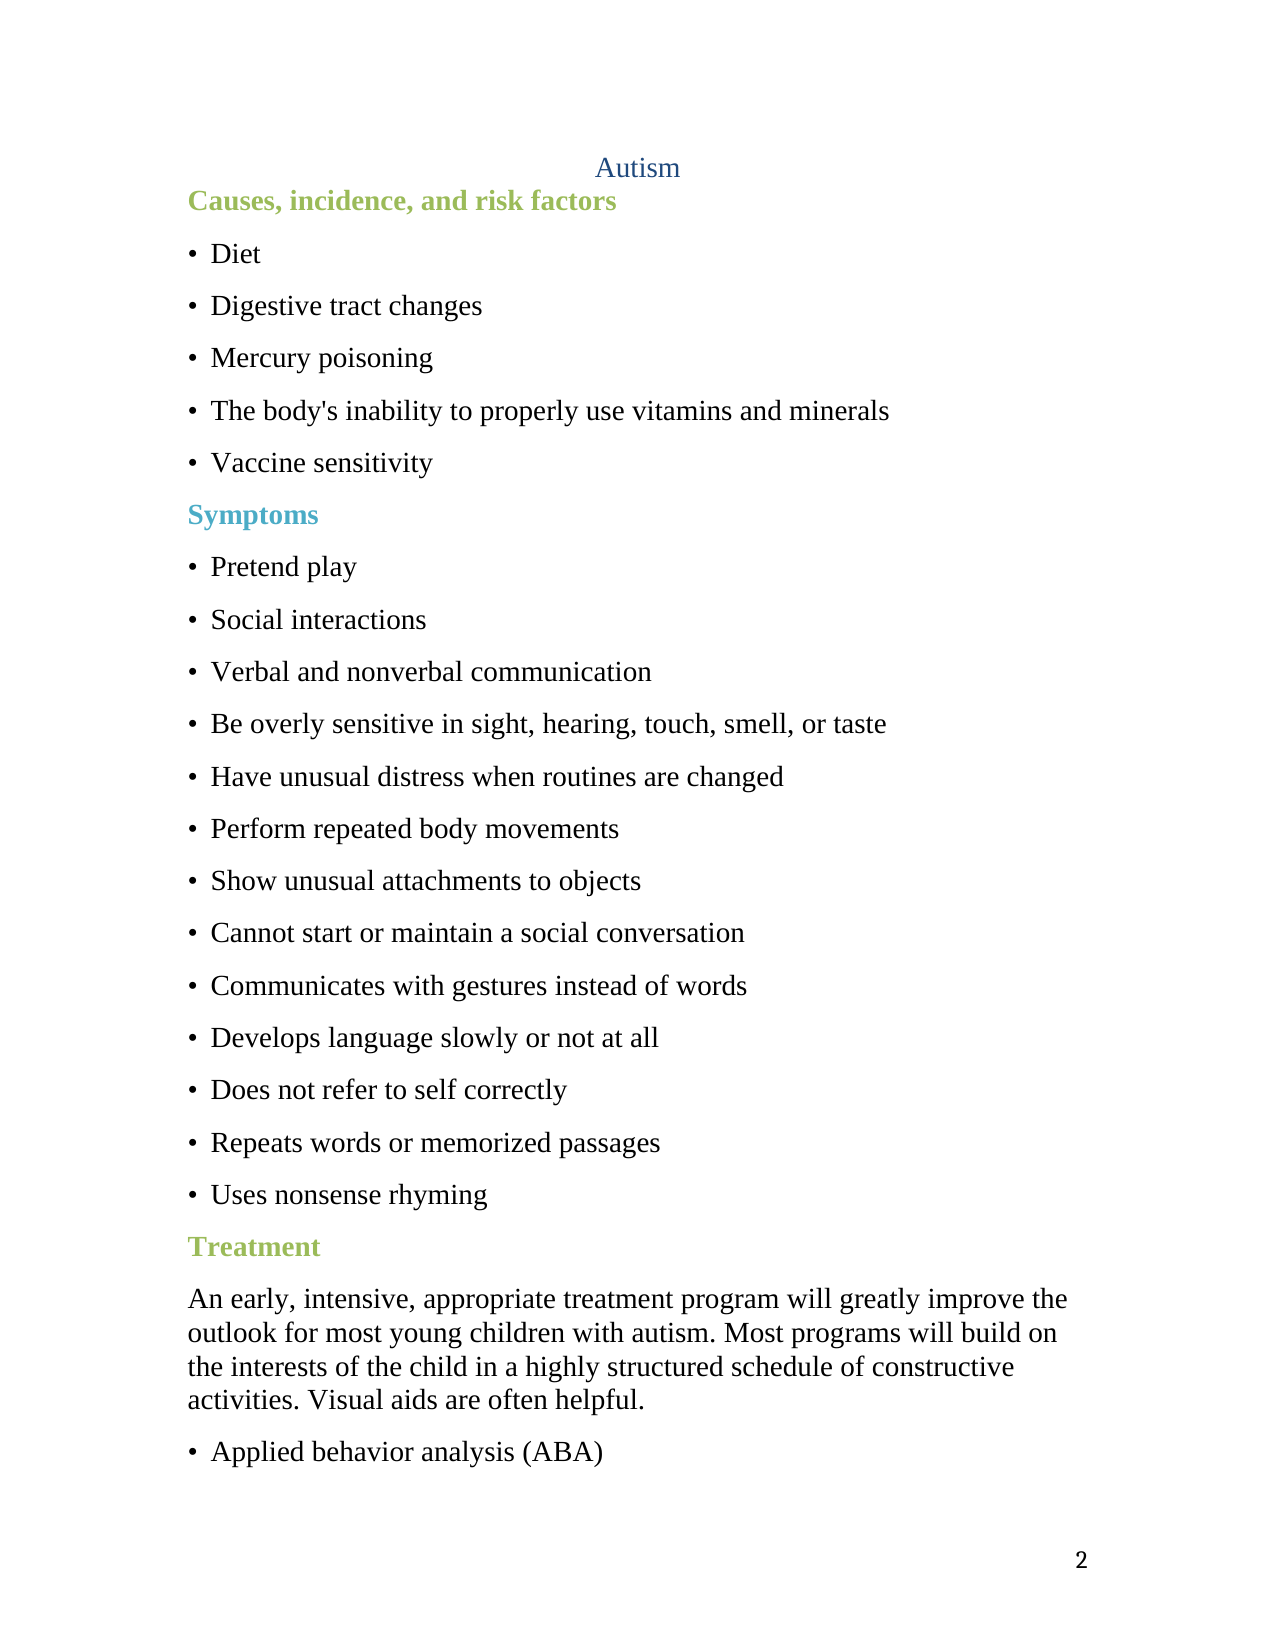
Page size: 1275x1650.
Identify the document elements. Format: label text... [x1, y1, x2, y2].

list Perform repeated body movements [187, 811, 1087, 844]
list Mercury poisoning [187, 340, 1087, 374]
list Applied behavior analysis (ABA) [187, 1434, 1087, 1468]
list Show unusual attachments to objects [187, 863, 1087, 897]
list Uses nonsense rhyming [187, 1177, 1087, 1211]
list Pretend play [187, 549, 1087, 583]
list Be overly sensitive in sight, hearing, touch, smell, or taste [187, 706, 1087, 740]
list Diet [187, 236, 1087, 269]
list Repeats words or memorized passages [187, 1125, 1087, 1158]
text Treatment [187, 1229, 1087, 1263]
list Vaccine sensitivity [187, 445, 1087, 478]
list Develops language slowly or not at all [187, 1020, 1087, 1054]
list Social interactions [187, 602, 1087, 635]
list Does not refer to self correctly [187, 1072, 1087, 1106]
text Symptoms [187, 497, 1087, 531]
list Verbal and nonverbal communication [187, 654, 1087, 688]
list Cannot start or maintain a social conversation [187, 916, 1087, 949]
list Communicates with gestures instead of words [187, 968, 1087, 1001]
list The body's inability to properly use vitamins and minerals [187, 393, 1087, 426]
text Causes, incidence, and risk factors [187, 183, 1087, 217]
text Autism [187, 150, 1087, 183]
list Have unusual distress when routines are changed [187, 759, 1087, 792]
text An early, intensive, appropriate treatment program will greatly improve the outlook for most young children with autism. Most programs will build on the interests of the child in a highly structured schedule of constructive activities. Visual aids are often helpful. [187, 1282, 1087, 1416]
list Digestive tract changes [187, 288, 1087, 322]
